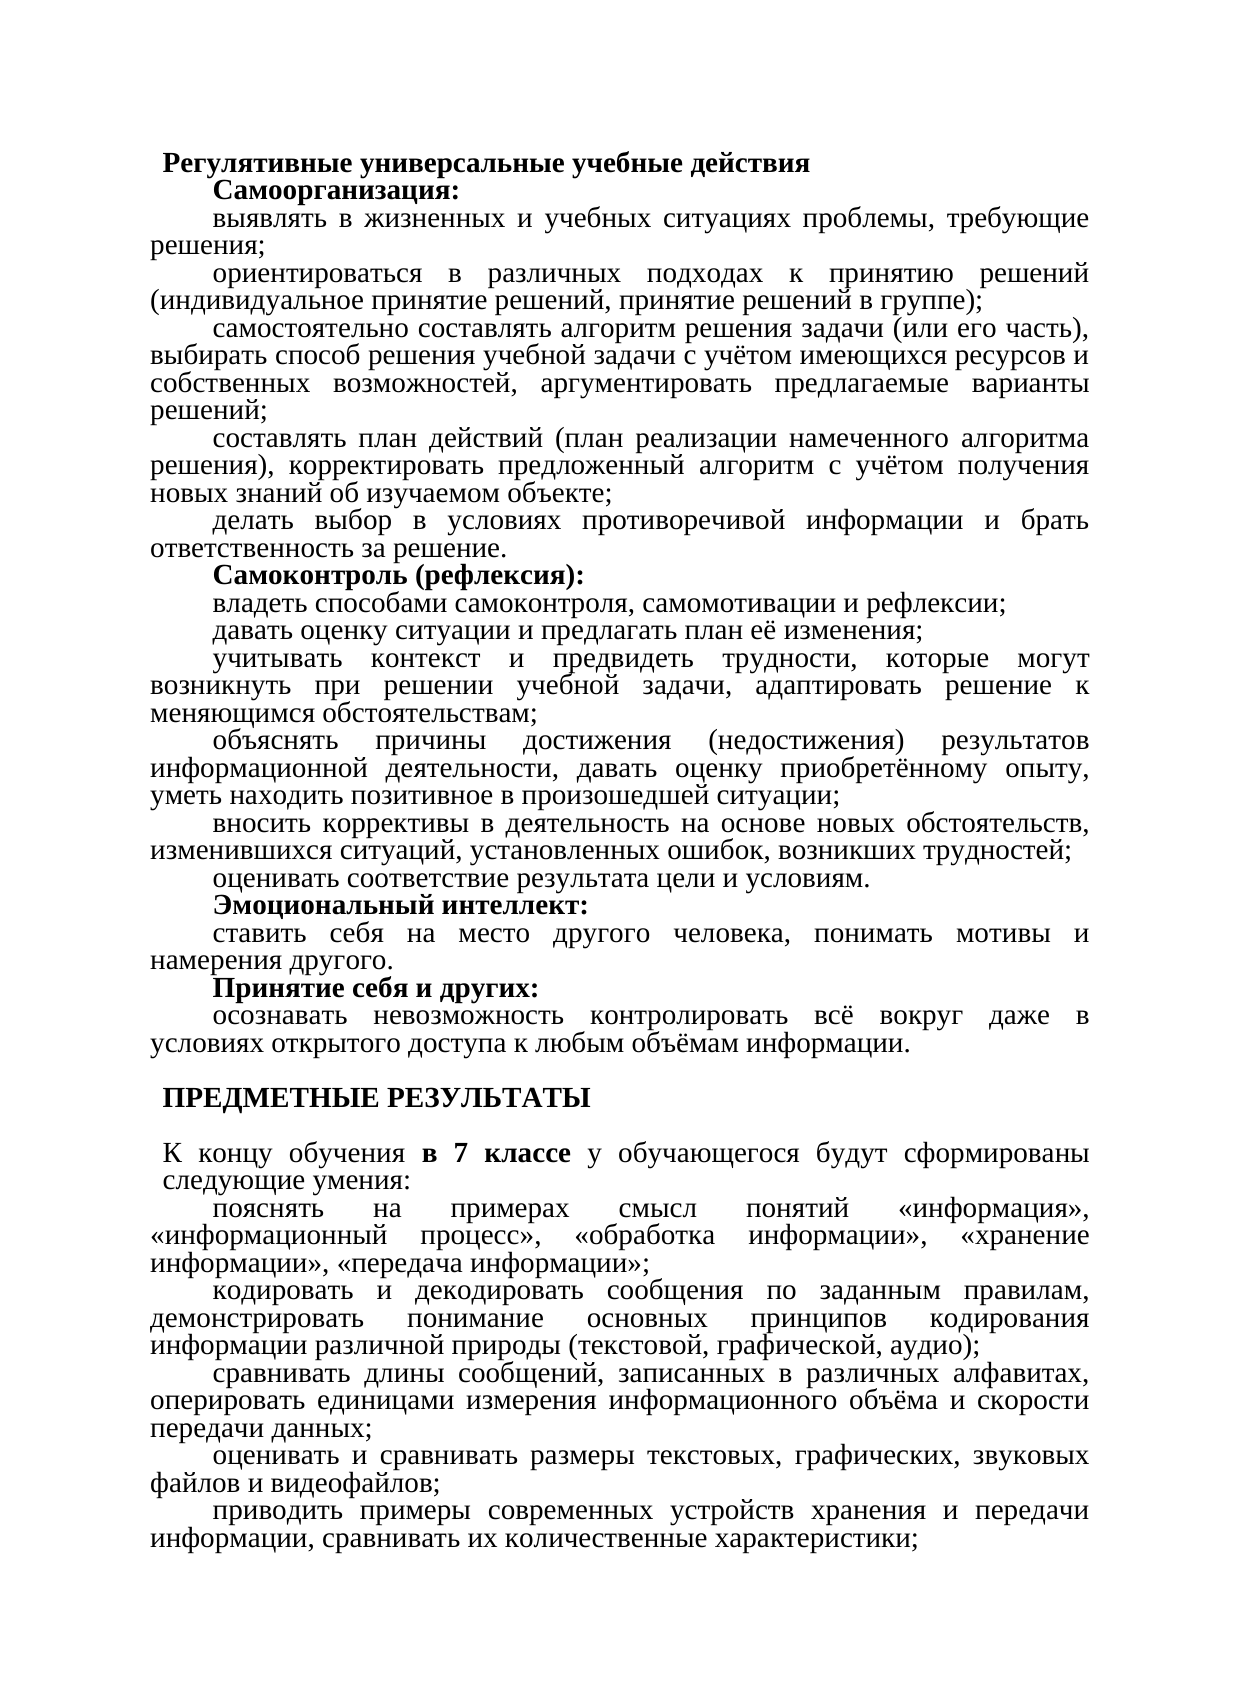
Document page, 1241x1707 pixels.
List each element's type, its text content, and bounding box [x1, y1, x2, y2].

text пояснять на примерах смысл понятий «информация», «информационный процесс», «обработка информации», «хранение информации», «передача информации»; [150, 1195, 1090, 1277]
text приводить примеры современных устройств хранения и передачи информации, сравнивать их количественные характеристики; [150, 1497, 1090, 1552]
text сравнивать длины сообщений, записанных в различных алфавитах, оперировать единицами измерения информационного объёма и скорости передачи данных; [150, 1360, 1090, 1442]
text ставить себя на место другого человека, понимать мотивы и намерения другого. [150, 920, 1090, 975]
text давать оценку ситуации и предлагать план её изменения; [150, 617, 1090, 645]
text Самоорганизация: [150, 177, 1090, 205]
text Эмоциональный интеллект: [150, 892, 1090, 920]
text Регулятивные универсальные учебные действия [162, 150, 1090, 177]
text оценивать соответствие результата цели и условиям. [150, 865, 1090, 892]
text объяснять причины достижения (недостижения) результатов информационной деятельности, давать оценку приобретённому опыту, уметь находить позитивное в произошедшей ситуации; [150, 727, 1090, 810]
text Самоконтроль (рефлексия): [150, 562, 1090, 590]
text составлять план действий (план реализации намеченного алгоритма решения), корректировать предложенный алгоритм с учётом получения новых знаний об изучаемом объекте; [150, 425, 1090, 507]
text ПРЕДМЕТНЫЕ РЕЗУЛЬТАТЫ [162, 1085, 1090, 1112]
text вносить коррективы в деятельность на основе новых обстоятельств, изменившихся ситуаций, установленных ошибок, возникших трудностей; [150, 810, 1090, 865]
text владеть способами самоконтроля, самомотивации и рефлексии; [150, 590, 1090, 617]
text ориентироваться в различных подходах к принятию решений (индивидуальное принятие решений, принятие решений в группе); [150, 260, 1090, 315]
text делать выбор в условиях противоречивой информации и брать ответственность за решение. [150, 507, 1090, 562]
text кодировать и декодировать сообщения по заданным правилам, демонстрировать понимание основных принципов кодирования информации различной природы (текстовой, графической, аудио); [150, 1277, 1090, 1360]
text самостоятельно составлять алгоритм решения задачи (или его часть), выбирать способ решения учебной задачи с учётом имеющихся ресурсов и собственных возможностей, аргументировать предлагаемые варианты решений; [150, 315, 1090, 425]
text оценивать и сравнивать размеры текстовых, графических, звуковых файлов и видеофайлов; [150, 1442, 1090, 1497]
text выявлять в жизненных и учебных ситуациях проблемы, требующие решения; [150, 205, 1090, 260]
text К концу обучения в 7 классе у обучающегося будут сформированы следующие умения: [162, 1140, 1090, 1195]
text Принятие себя и других: [150, 975, 1090, 1002]
text учитывать контекст и предвидеть трудности, которые могут возникнуть при решении учебной задачи, адаптировать решение к меняющимся обстоятельствам; [150, 645, 1090, 727]
text осознавать невозможность контролировать всё вокруг даже в условиях открытого доступа к любым объёмам информации. [150, 1002, 1090, 1057]
